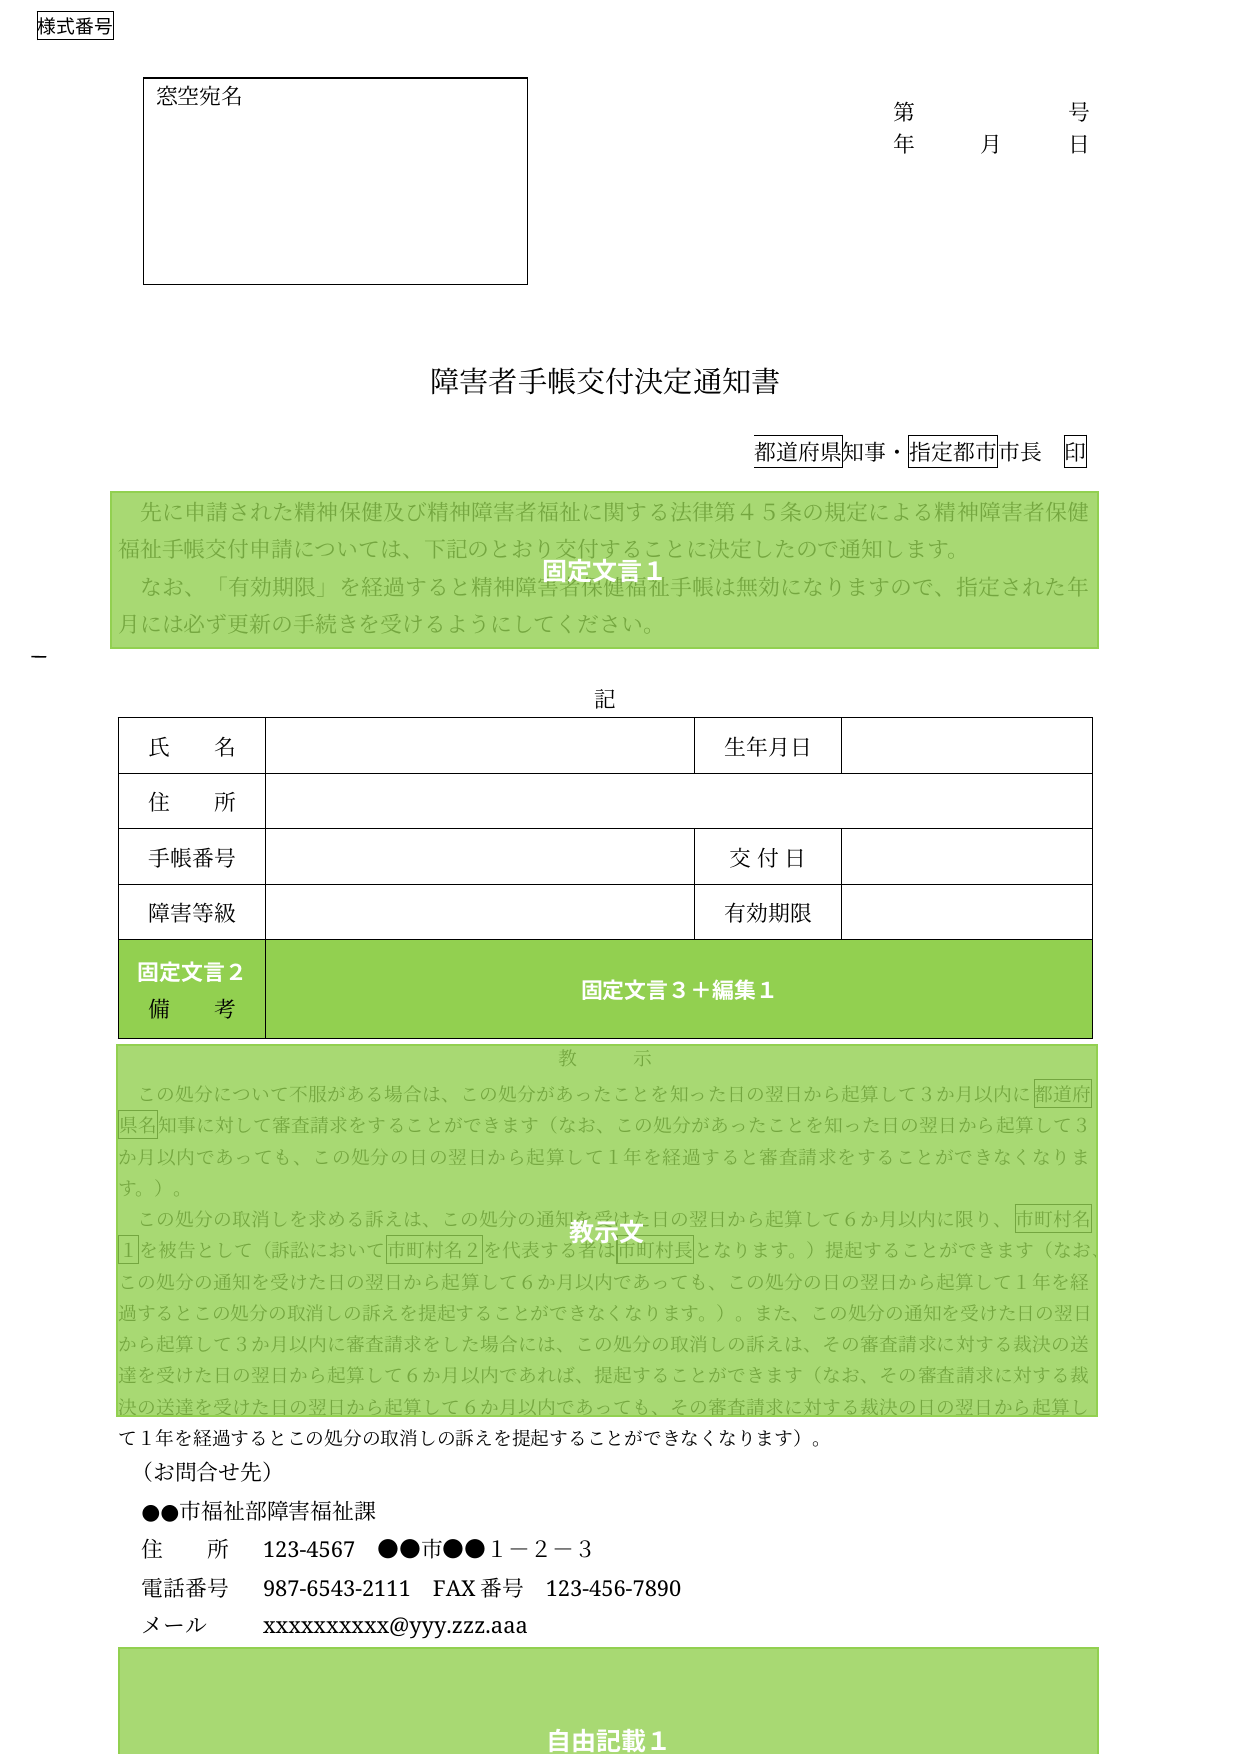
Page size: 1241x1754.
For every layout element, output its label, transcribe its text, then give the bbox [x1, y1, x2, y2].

table_cell 交 付 日 [695, 829, 841, 884]
table_cell [842, 885, 1092, 939]
table_cell [266, 774, 1092, 828]
text 記 [118, 680, 1092, 717]
table_cell 障害等級 [119, 885, 265, 939]
table_cell 123-4567 ●●市●●１－２－３ [263, 1529, 1016, 1567]
table_cell 固定文言２ 備 考 [119, 940, 265, 1038]
table_header 氏 名 [119, 718, 265, 773]
table_cell 住 所 [130, 1529, 263, 1567]
table_cell 987-6543-2111 FAX番号 123-456-7890 xxxxxxxxxx@yyy.zzz.aaa [263, 1567, 1016, 1643]
table_header 生年月日 [695, 718, 841, 773]
table_cell 固定文言３＋編集１ [266, 940, 1092, 1038]
text 障害者手帳交付決定通知書 [118, 342, 1092, 417]
table_cell [266, 885, 694, 939]
table_cell [266, 829, 694, 884]
table_cell 有効期限 [695, 885, 841, 939]
table_cell 手帳番号 [119, 829, 265, 884]
table_cell 電話番号 メール [130, 1567, 263, 1643]
table_cell [842, 829, 1092, 884]
table_cell 住 所 [119, 774, 265, 828]
table_header （お問合せ先） [130, 1452, 1016, 1490]
table_header [266, 718, 694, 773]
table_cell ●●市福祉部障害福祉課 [130, 1490, 1016, 1529]
table_header [842, 718, 1092, 773]
